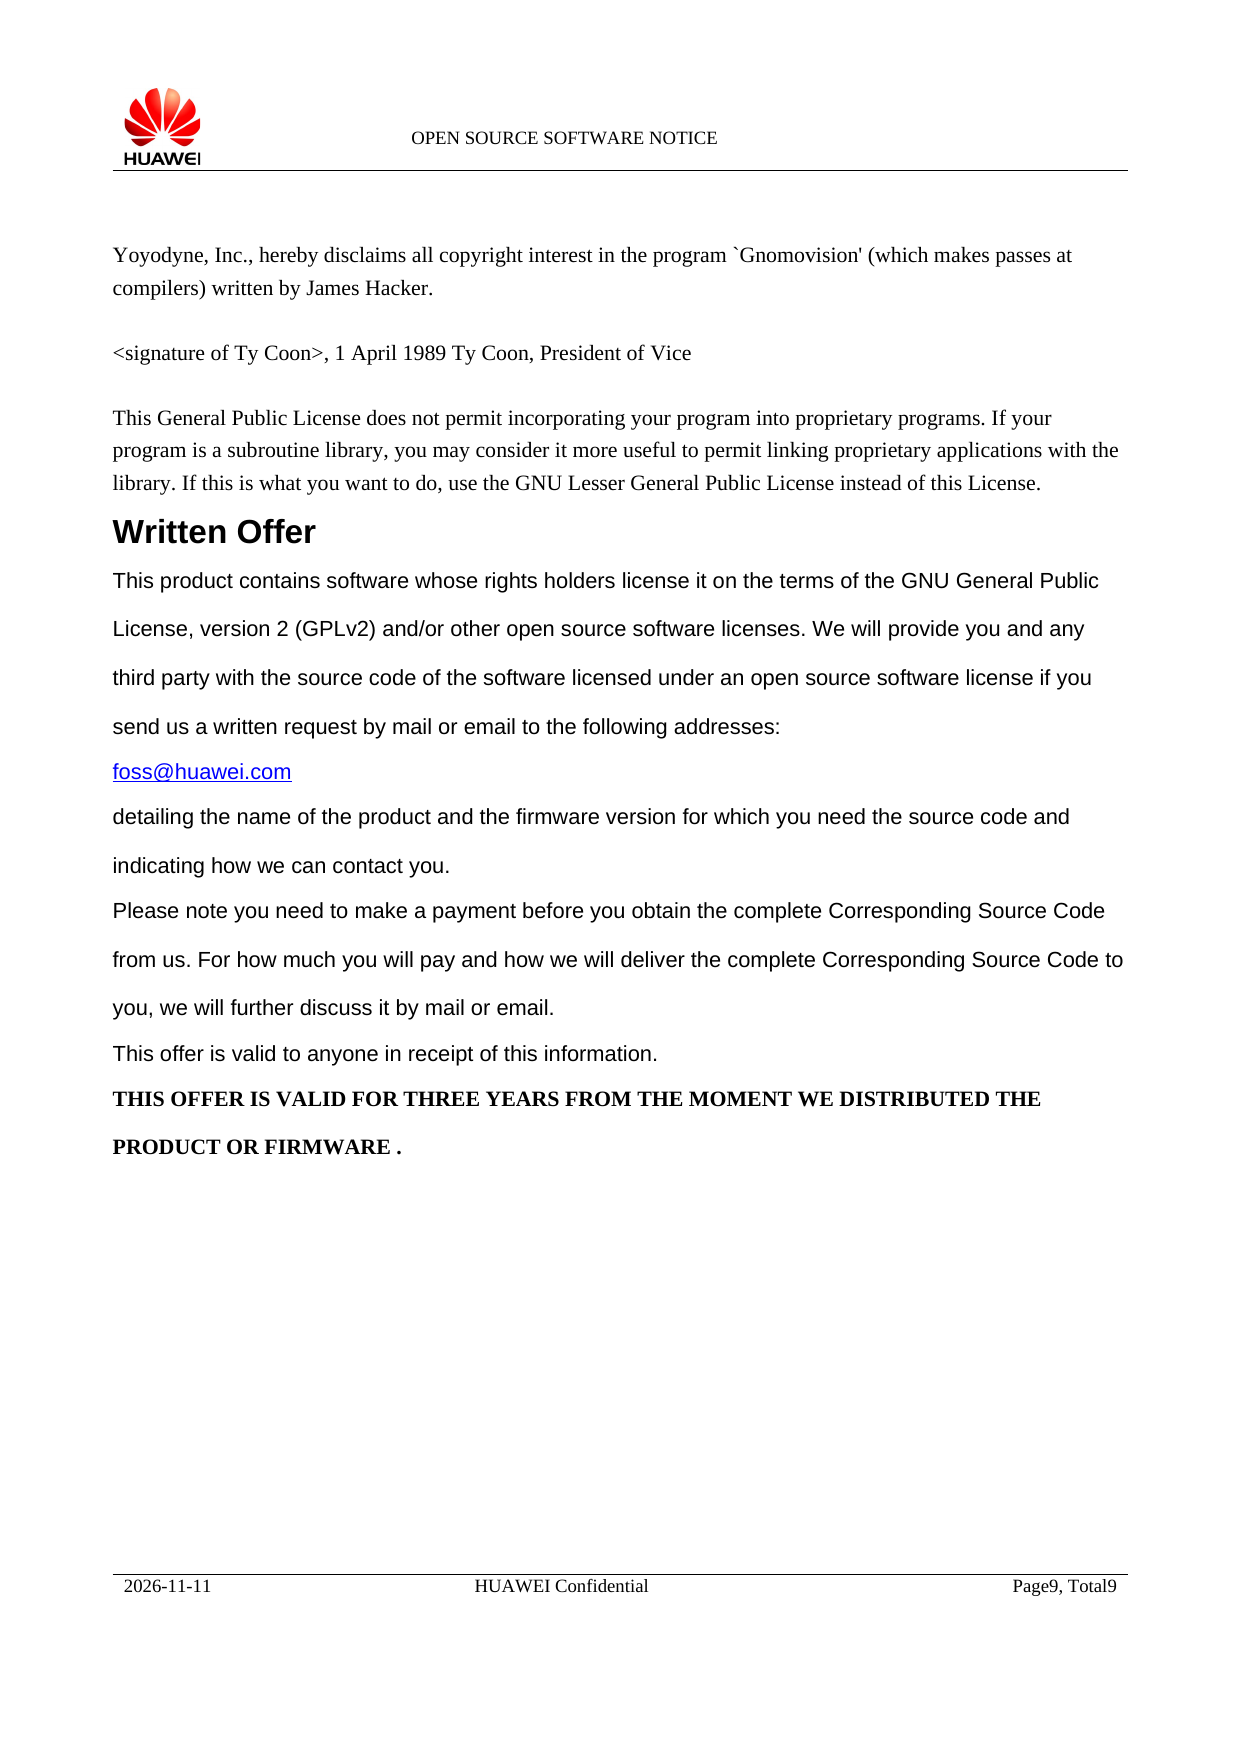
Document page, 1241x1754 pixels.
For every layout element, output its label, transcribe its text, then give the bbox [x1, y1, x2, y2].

text detailing the name of the product and the firmware version for which you need the source code and indicating how we can contact you. [112, 800, 1128, 882]
text Please note you need to make a payment before you obtain the complete Corresponding Source Code from us. For how much you will pay and how we will deliver the complete Corresponding Source Code to you, we will further discuss it by mail or email. [112, 894, 1128, 1024]
text This product contains software whose rights holders license it on the terms of the GNU General Public License, version 2 (GPLv2) and/or other open source software licenses. We will provide you and any third party with the source code of the software licensed under an open source software license if you send us a written request by mail or email to the following addresses: [112, 564, 1128, 743]
text Written Offer [112, 499, 1128, 564]
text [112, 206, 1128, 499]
text This offer is valid to anyone in receipt of this information. [112, 1037, 1128, 1069]
picture [124, 88, 201, 165]
text This offer is valid for three years from the moment we distributed the product or firmware . [112, 1082, 1128, 1163]
text foss@huawei.com [112, 755, 1128, 788]
